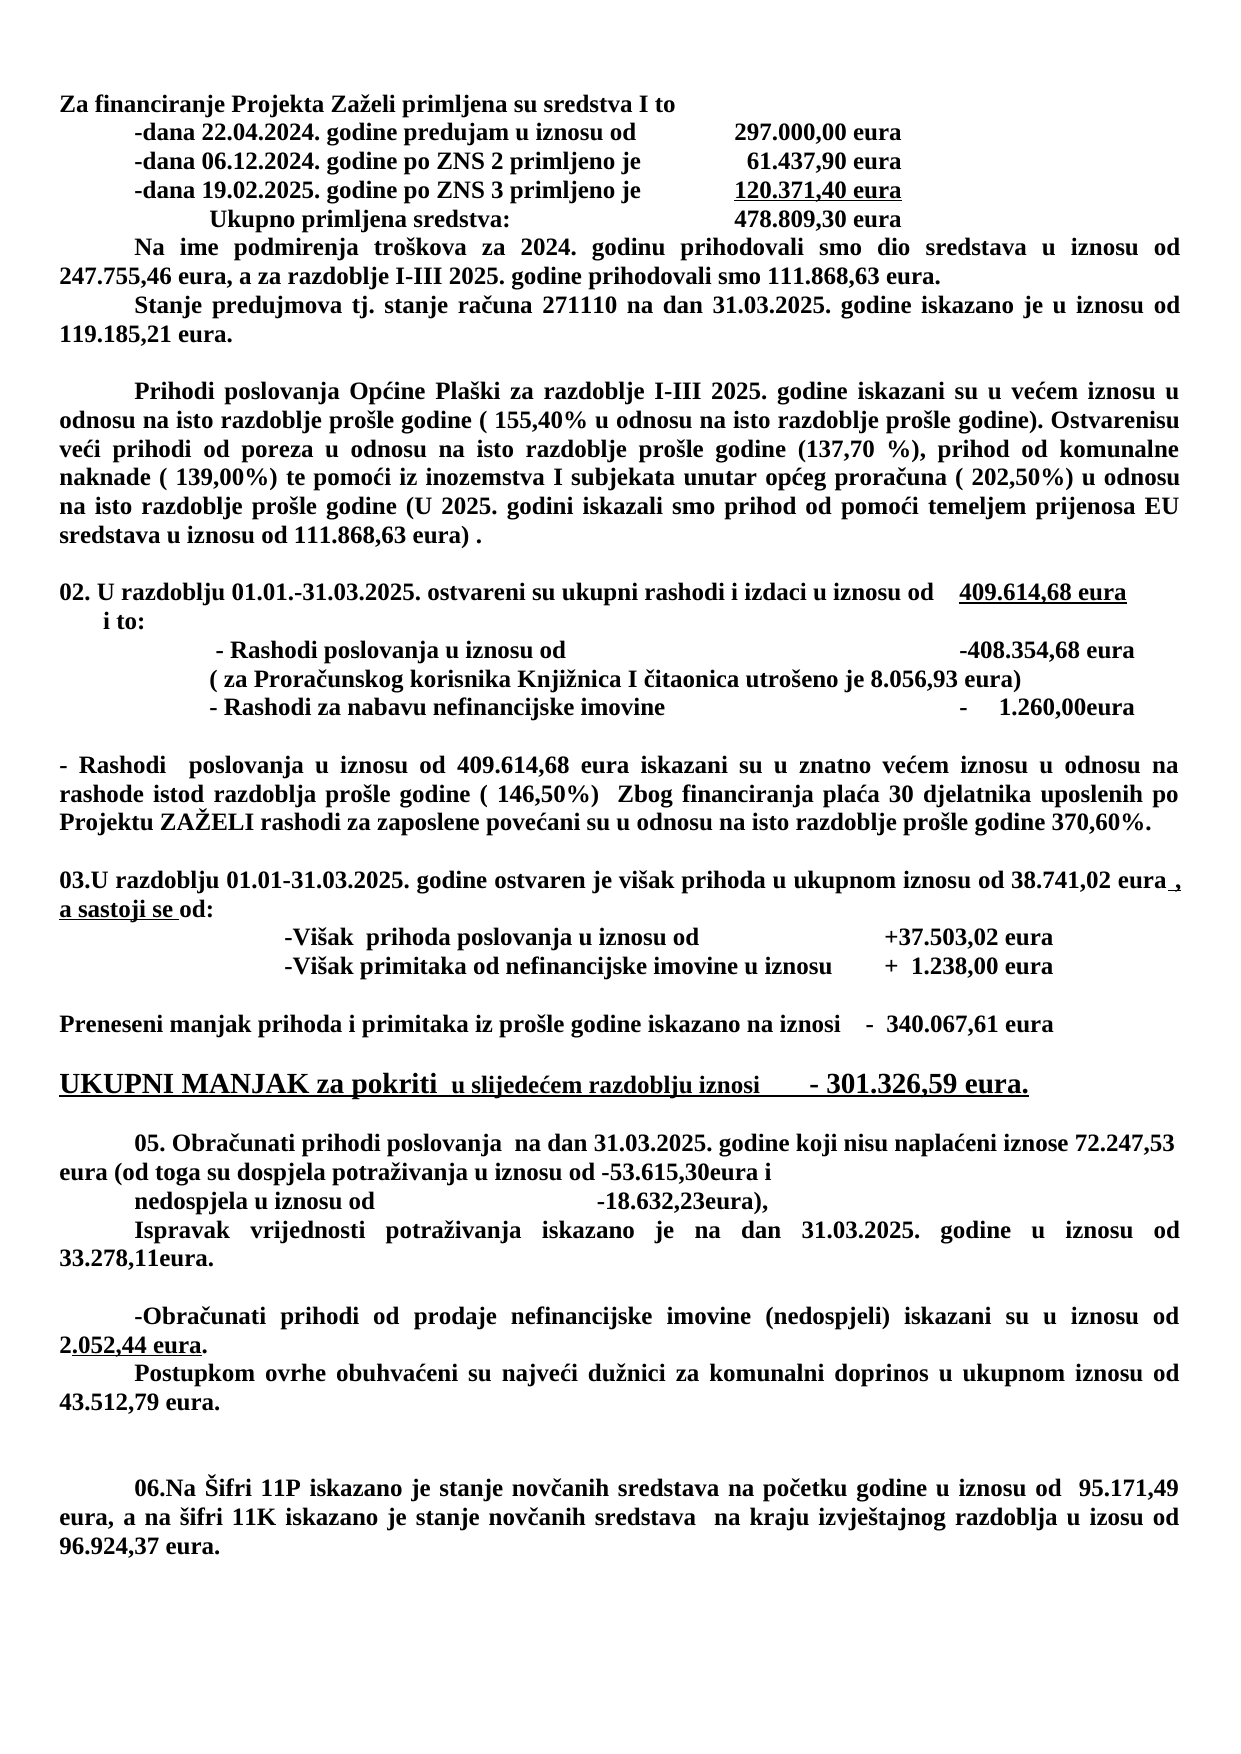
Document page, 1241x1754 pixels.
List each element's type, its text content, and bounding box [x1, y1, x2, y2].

text Na ime podmirenja troškova za 2024. godinu prihodovali smo dio sredstava u iznosu od 247.755,46 eura, a za razdoblje I-III 2025. godine prihodovali smo 111.868,63 eura. [59, 232, 1181, 290]
text 06.Na Šifri 11P iskazano je stanje novčanih sredstava na početku godine u iznosu od 95.171,49 eura, a na šifri 11K iskazano je stanje novčanih sredstava na kraju izvještajnog razdoblja u izosu od 96.924,37 eura. [59, 1473, 1181, 1560]
text UKUPNI MANJAK za pokriti u slijedećem razdoblju iznosi - 301.326,59 eura. [59, 1066, 1181, 1100]
text - Rashodi poslovanja u iznosu od 409.614,68 eura iskazani su u znatno većem iznosu u odnosu na rashode istod razdoblja prošle godine ( 146,50%) Zbog financiranja plaća 30 djelatnika uposlenih po Projektu ZAŽELI rashodi za zaposlene povećani su u odnosu na isto razdoblje prošle godine 370,60%. [59, 750, 1181, 836]
text -dana 19.02.2025. godine po ZNS 3 primljeno je 120.371,40 eura [59, 175, 1181, 204]
text Ukupno primljena sredstva: 478.809,30 eura [59, 204, 1181, 232]
text i to: [59, 606, 1181, 635]
text -dana 06.12.2024. godine po ZNS 2 primljeno je 61.437,90 eura [59, 146, 1181, 175]
text -Višak prihoda poslovanja u iznosu od +37.503,02 eura [59, 922, 1181, 951]
text 02. U razdoblju 01.01.-31.03.2025. ostvareni su ukupni rashodi i izdaci u iznosu od 409.614,68 eura [59, 577, 1181, 606]
text Prihodi poslovanja Općine Plaški za razdoblje I-III 2025. godine iskazani su u većem iznosu u odnosu na isto razdoblje prošle godine ( 155,40% u odnosu na isto razdoblje prošle godine). Ostvarenisu veći prihodi od poreza u odnosu na isto razdoblje prošle godine (137,70 %), prihod od komunalne naknade ( 139,00%) te pomoći iz inozemstva I subjekata unutar općeg proračuna ( 202,50%) u odnosu na isto razdoblje prošle godine (U 2025. godini iskazali smo prihod od pomoći temeljem prijenosa EU sredstava u iznosu od 111.868,63 eura) . [59, 376, 1181, 549]
text - Rashodi za nabavu nefinancijske imovine - 1.260,00eura [134, 692, 1181, 721]
text 03.U razdoblju 01.01-31.03.2025. godine ostvaren je višak prihoda u ukupnom iznosu od 38.741,02 eura , a sastoji se od: [59, 865, 1181, 922]
text Stanje predujmova tj. stanje računa 271110 na dan 31.03.2025. godine iskazano je u iznosu od 119.185,21 eura. [59, 290, 1181, 347]
text -dana 22.04.2024. godine predujam u iznosu od 297.000,00 eura [59, 117, 1181, 146]
text Postupkom ovrhe obuhvaćeni su najveći dužnici za komunalni doprinos u ukupnom iznosu od 43.512,79 eura. [59, 1358, 1181, 1416]
text nedospjela u iznosu od -18.632,23eura), [59, 1186, 1181, 1215]
text Ispravak vrijednosti potraživanja iskazano je na dan 31.03.2025. godine u iznosu od 33.278,11eura. [59, 1215, 1181, 1272]
text Preneseni manjak prihoda i primitaka iz prošle godine iskazano na iznosi - 340.067,61 eura [59, 1009, 1181, 1037]
text -Višak primitaka od nefinancijske imovine u iznosu + 1.238,00 eura [209, 951, 1181, 980]
text ( za Proračunskog korisnika Knjižnica I čitaonica utrošeno je 8.056,93 eura) [59, 664, 1181, 692]
text 05. Obračunati prihodi poslovanja na dan 31.03.2025. godine koji nisu naplaćeni iznose 72.247,53 [59, 1128, 1181, 1157]
text - Rashodi poslovanja u iznosu od -408.354,68 eura [134, 635, 1181, 664]
text Za financiranje Projekta Zaželi primljena su sredstva I to [59, 89, 1181, 117]
text eura (od toga su dospjela potraživanja u iznosu od -53.615,30eura i [59, 1157, 1181, 1186]
text -Obračunati prihodi od prodaje nefinancijske imovine (nedospjeli) iskazani su u iznosu od 2.052,44 eura. [59, 1301, 1181, 1358]
